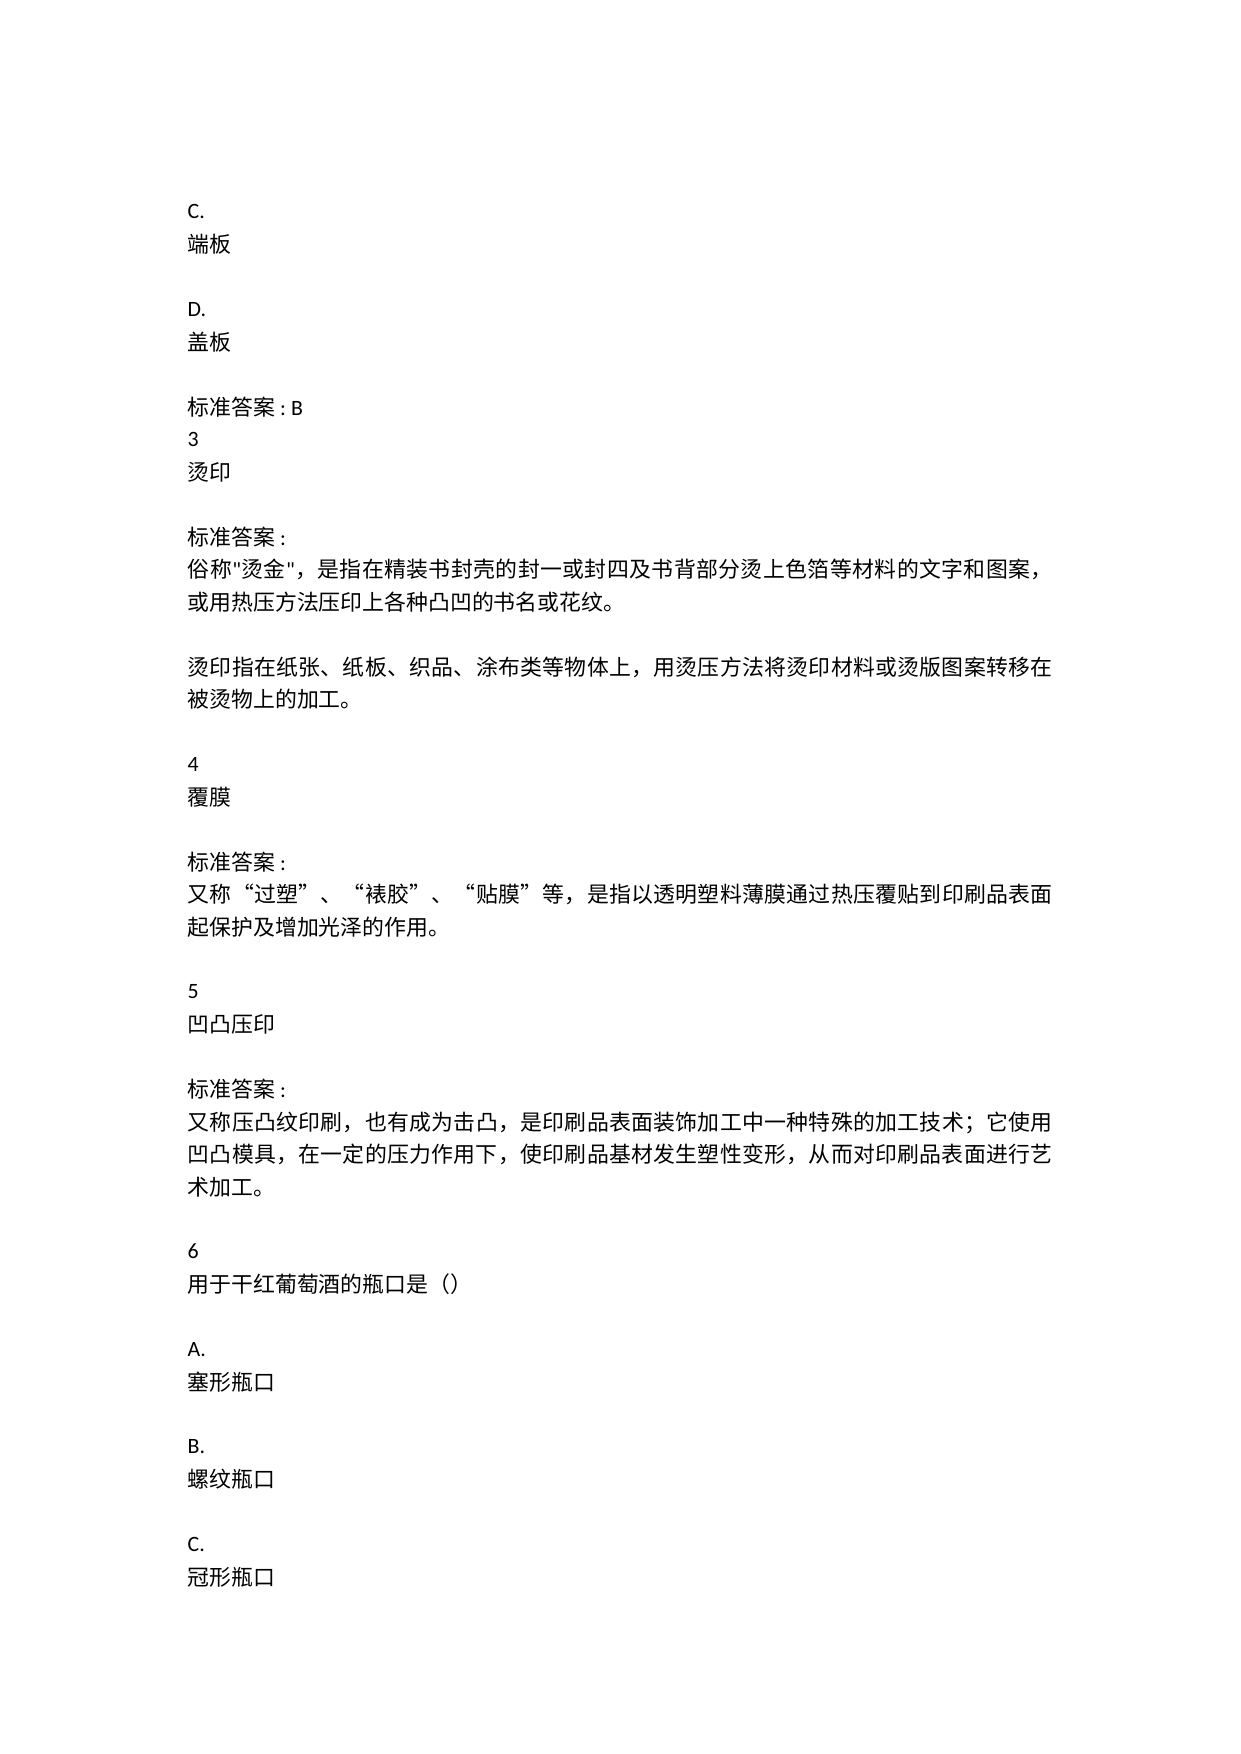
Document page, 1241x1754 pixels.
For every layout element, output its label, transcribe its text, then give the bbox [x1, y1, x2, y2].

list 冠形瓶口 [187, 1559, 1053, 1592]
list 标准答案 : [187, 844, 1053, 877]
list 用于干红葡萄酒的瓶口是（） [187, 1267, 1053, 1299]
list 烫印指在纸张、纸板、织品、涂布类等物体上，用烫压方法将烫印材料或烫版图案转移在被烫物上的加工。 [187, 649, 1053, 714]
list 标准答案 : [187, 519, 1053, 552]
list A. [187, 1332, 1053, 1364]
list 3 [187, 422, 1053, 454]
list B. [187, 1429, 1053, 1462]
list 5 [187, 974, 1053, 1007]
list D. [187, 292, 1053, 324]
list 6 [187, 1234, 1053, 1267]
list 俗称"烫金"，是指在精装书封壳的封一或封四及书背部分烫上色箔等材料的文字和图案，或用热压方法压印上各种凸凹的书名或花纹。 [187, 552, 1053, 617]
list 塞形瓶口 [187, 1364, 1053, 1397]
list 烫印 [187, 454, 1053, 487]
list 4 [187, 747, 1053, 779]
list 标准答案 : B [187, 389, 1053, 422]
list 又称“过塑”、“裱胶”、“贴膜”等，是指以透明塑料薄膜通过热压覆贴到印刷品表面，起保护及增加光泽的作用。 [187, 877, 1053, 942]
list 标准答案 : [187, 1072, 1053, 1104]
list C. [187, 194, 1053, 227]
list 凹凸压印 [187, 1007, 1053, 1039]
list 盖板 [187, 324, 1053, 357]
list 螺纹瓶口 [187, 1462, 1053, 1494]
list 覆膜 [187, 779, 1053, 812]
list C. [187, 1527, 1053, 1559]
list 又称压凸纹印刷，也有成为击凸，是印刷品表面装饰加工中一种特殊的加工技术；它使用凹凸模具，在一定的压力作用下，使印刷品基材发生塑性变形，从而对印刷品表面进行艺术加工。 [187, 1104, 1053, 1202]
list 端板 [187, 227, 1053, 259]
